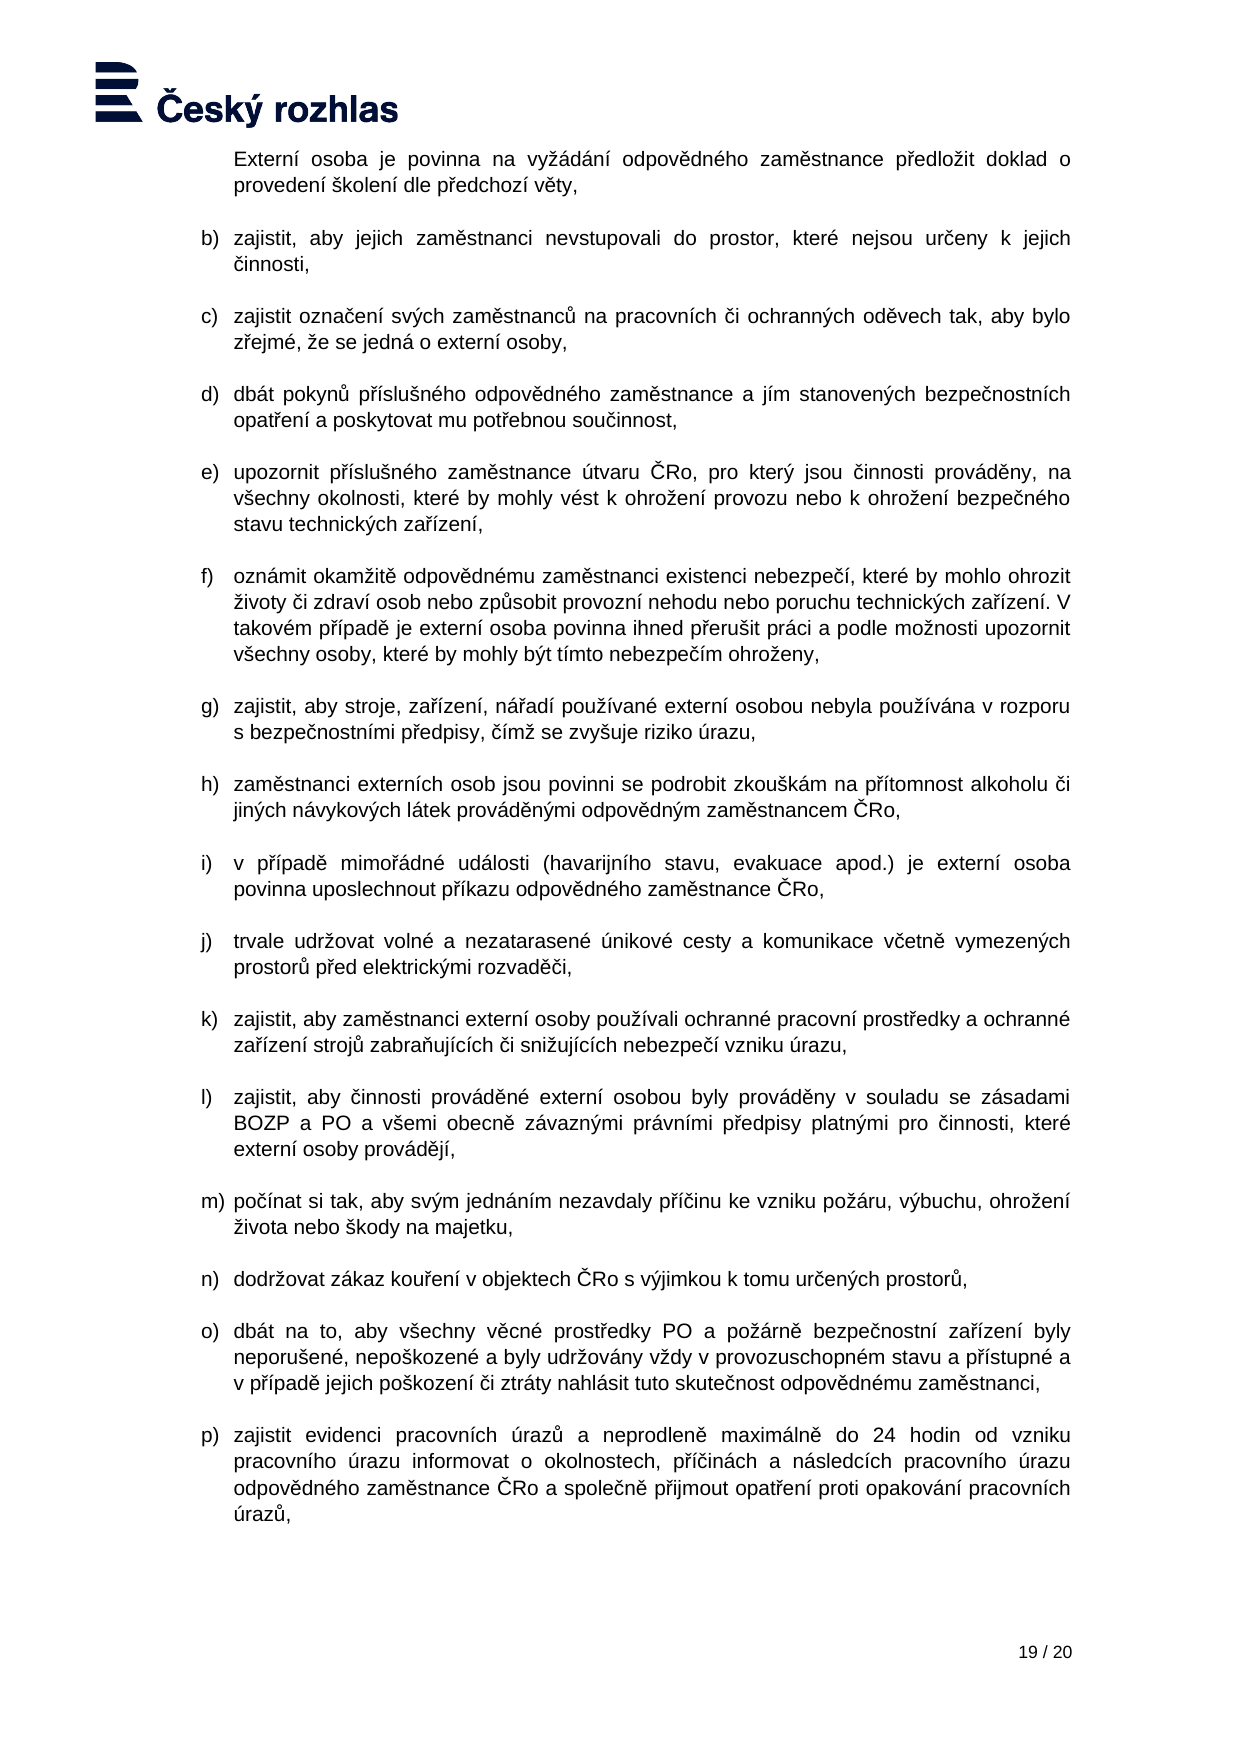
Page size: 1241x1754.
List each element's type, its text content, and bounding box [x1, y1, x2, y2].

list zajistit, aby stroje, zařízení, nářadí používané externí osobou nebyla používána v rozporu s bezpečnostními předpisy, čímž se zvyšuje riziko úrazu, [201, 693, 1072, 745]
list oznámit okamžitě odpovědnému zaměstnanci existenci nebezpečí, které by mohlo ohrozit životy či zdraví osob nebo způsobit provozní nehodu nebo poruchu technických zařízení. V takovém případě je externí osoba povinna ihned přerušit práci a podle možnosti upozornit všechny osoby, které by mohly být tímto nebezpečím ohroženy, [201, 563, 1072, 667]
list zajistit, aby činnosti prováděné externí osobou byly prováděny v souladu se zásadami BOZP a PO a všemi obecně závaznými právními předpisy platnými pro činnosti, které externí osoby provádějí, [201, 1083, 1072, 1162]
list zajistit, aby jejich zaměstnanci nevstupovali do prostor, které nejsou určeny k jejich činnosti, [201, 224, 1072, 276]
list zajistit evidenci pracovních úrazů a neprodleně maximálně do 24 hodin od vzniku pracovního úrazu informovat o okolnostech, příčinách a následcích pracovního úrazu odpovědného zaměstnance ČRo a společně přijmout opatření proti opakování pracovních úrazů, [201, 1422, 1072, 1526]
picture [95, 62, 398, 128]
list zajistit, aby zaměstnanci externí osoby používali ochranné pracovní prostředky a ochranné zařízení strojů zabraňujících či snižujících nebezpečí vzniku úrazu, [201, 1005, 1072, 1057]
list zaměstnanci externích osob jsou povinni se podrobit zkouškám na přítomnost alkoholu či jiných návykových látek prováděnými odpovědným zaměstnancem ČRo, [201, 771, 1072, 823]
list v případě mimořádné události (havarijního stavu, evakuace apod.) je externí osoba povinna uposlechnout příkazu odpovědného zaměstnance ČRo, [201, 849, 1072, 901]
list dodržovat zákaz kouření v objektech ČRo s výjimkou k tomu určených prostorů, [201, 1266, 1072, 1292]
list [201, 146, 1072, 198]
list dbát pokynů příslušného odpovědného zaměstnance a jím stanovených bezpečnostních opatření a poskytovat mu potřebnou součinnost, [201, 380, 1072, 432]
list počínat si tak, aby svým jednáním nezavdaly příčinu ke vzniku požáru, výbuchu, ohrožení života nebo škody na majetku, [201, 1188, 1072, 1240]
list zajistit označení svých zaměstnanců na pracovních či ochranných oděvech tak, aby bylo zřejmé, že se jedná o externí osoby, [201, 302, 1072, 354]
list upozornit příslušného zaměstnance útvaru ČRo, pro který jsou činnosti prováděny, na všechny okolnosti, které by mohly vést k ohrožení provozu nebo k ohrožení bezpečného stavu technických zařízení, [201, 458, 1072, 537]
list trvale udržovat volné a nezatarasené únikové cesty a komunikace včetně vymezených prostorů před elektrickými rozvaděči, [201, 927, 1072, 979]
list dbát na to, aby všechny věcné prostředky PO a požárně bezpečnostní zařízení byly neporušené, nepoškozené a byly udržovány vždy v provozuschopném stavu a přístupné a v případě jejich poškození či ztráty nahlásit tuto skutečnost odpovědnému zaměstnanci, [201, 1318, 1072, 1396]
